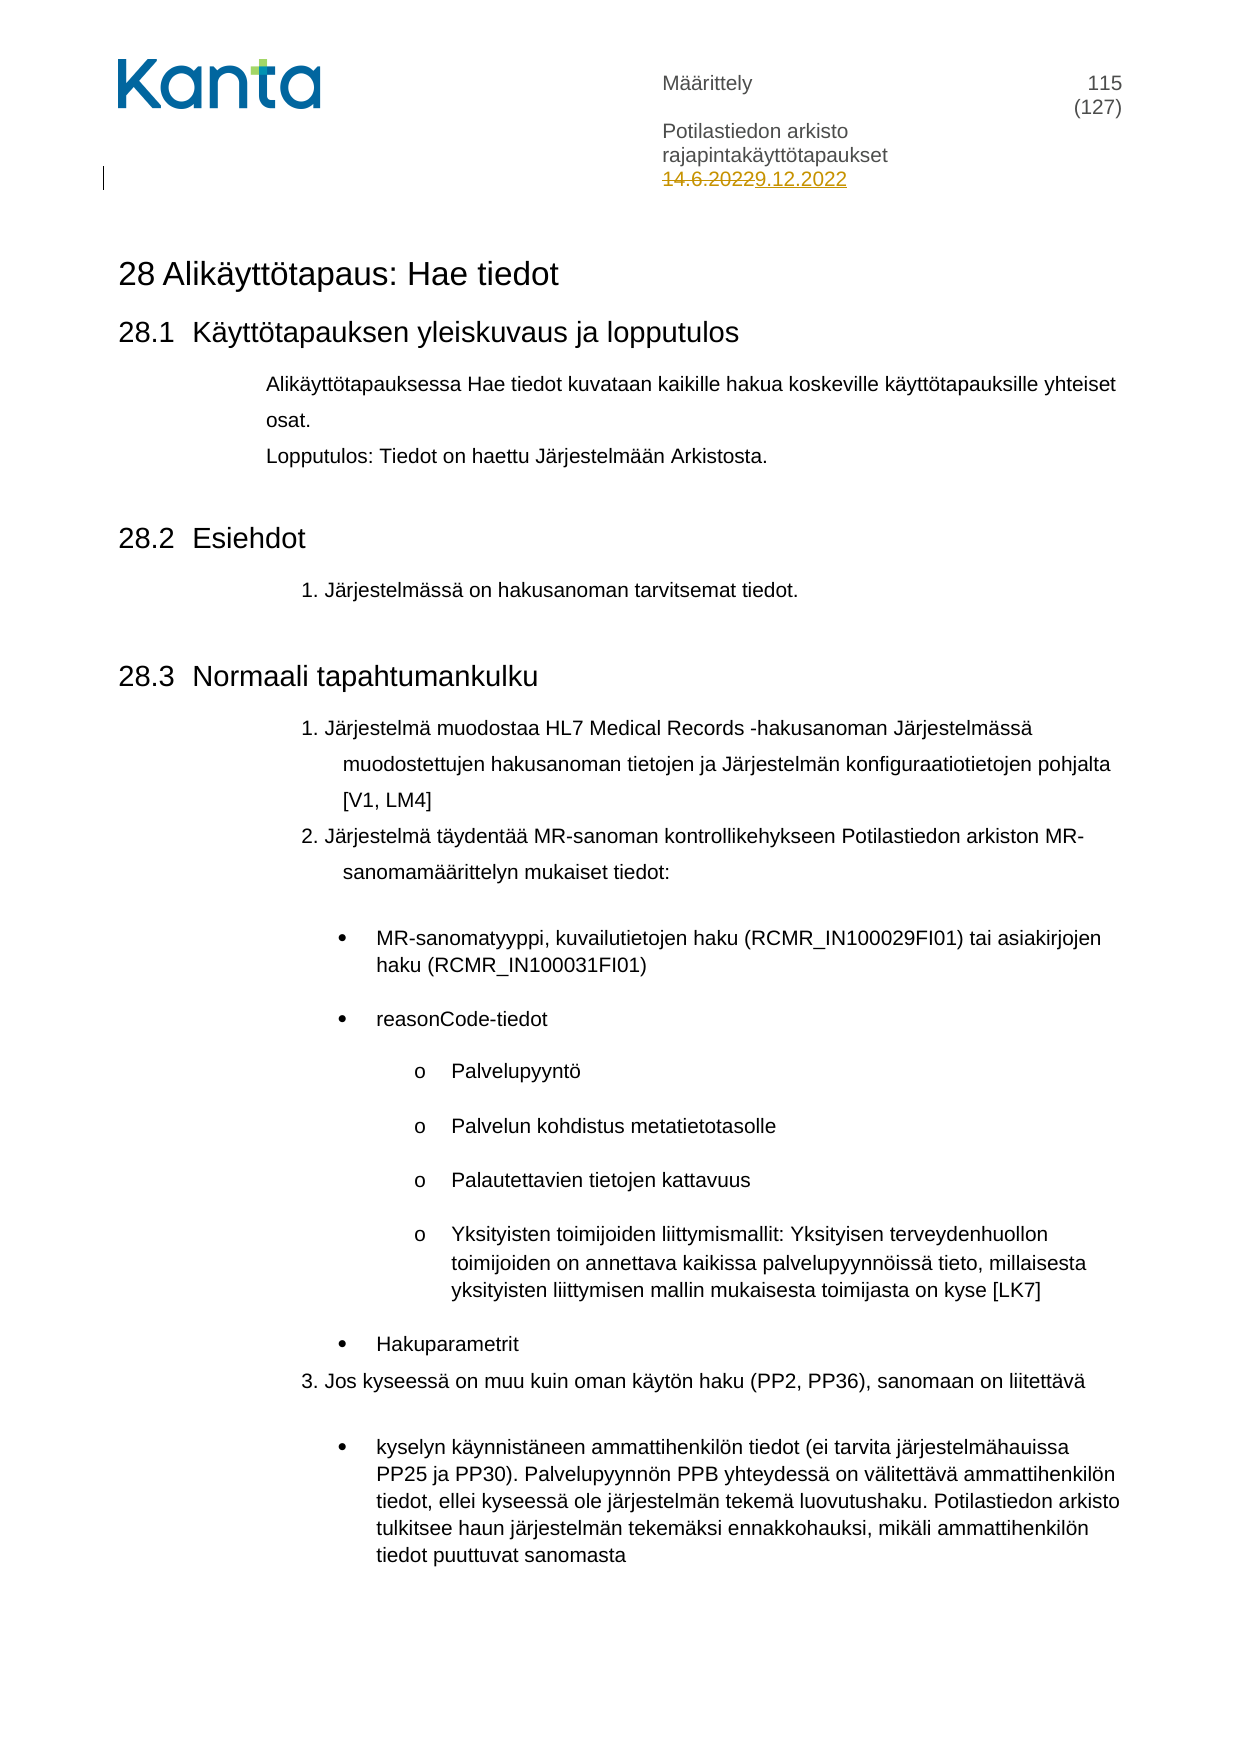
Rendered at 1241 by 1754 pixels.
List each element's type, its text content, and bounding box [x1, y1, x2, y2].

picture [118, 59, 321, 109]
list Järjestelmä täydentää MR-sanoman kontrollikehykseen Potilastiedon arkiston MR-sanomamäärittelyn mukaiset tiedot: [301, 824, 1122, 884]
text Lopputulos: Tiedot on haettu Järjestelmään Arkistosta. [266, 444, 1122, 468]
list Jos kyseessä on muu kuin oman käytön haku (PP2, PP36), sanomaan on liitettävä [301, 1368, 1122, 1392]
list Palautettavien tietojen kattavuus [414, 1166, 1122, 1193]
subtitle Käyttötapauksen yleiskuvaus ja lopputulos [118, 315, 1122, 349]
subtitle Normaali tapahtumankulku [118, 659, 1122, 693]
list kyselyn käynnistäneen ammattihenkilön tiedot (ei tarvita järjestelmähauissa PP25 ja PP30). Palvelupyynnön PPB yhteydessä on välitettävä ammattihenkilön tiedot, ellei kyseessä ole järjestelmän tekemä luovutushaku. Potilastiedon arkisto tulkitsee haun järjestelmän tekemäksi ennakkohauksi, mikäli ammattihenkilön tiedot puuttuvat sanomasta [339, 1432, 1122, 1567]
subtitle Alikäyttötapaus: Hae tiedot [118, 254, 1122, 292]
list Hakuparametrit [339, 1329, 1122, 1356]
list Järjestelmä muodostaa HL7 Medical Records -hakusanoman Järjestelmässä muodostettujen hakusanoman tietojen ja Järjestelmän konfiguraatiotietojen pohjalta [V1, LM4] [301, 716, 1122, 812]
list MR-sanomatyyppi, kuvailutietojen haku (RCMR_IN100029FI01) tai asiakirjojen haku (RCMR_IN100031FI01) [339, 923, 1122, 977]
list reasonCode-tiedot [339, 1004, 1122, 1031]
list Järjestelmässä on hakusanoman tarvitsemat tiedot. [301, 578, 1122, 602]
list Palvelun kohdistus metatietotasolle [414, 1112, 1122, 1139]
subtitle Esiehdot [118, 521, 1122, 555]
list Palvelupyyntö [414, 1058, 1122, 1085]
text Alikäyttötapauksessa Hae tiedot kuvataan kaikille hakua koskeville käyttötapauksille yhteiset osat. [266, 372, 1122, 432]
list Yksityisten toimijoiden liittymismallit: Yksityisen terveydenhuollon toimijoiden on annettava kaikissa palvelupyynnöissä tieto, millaisesta yksityisten liittymisen mallin mukaisesta toimijasta on kyse [LK7] [414, 1221, 1122, 1302]
